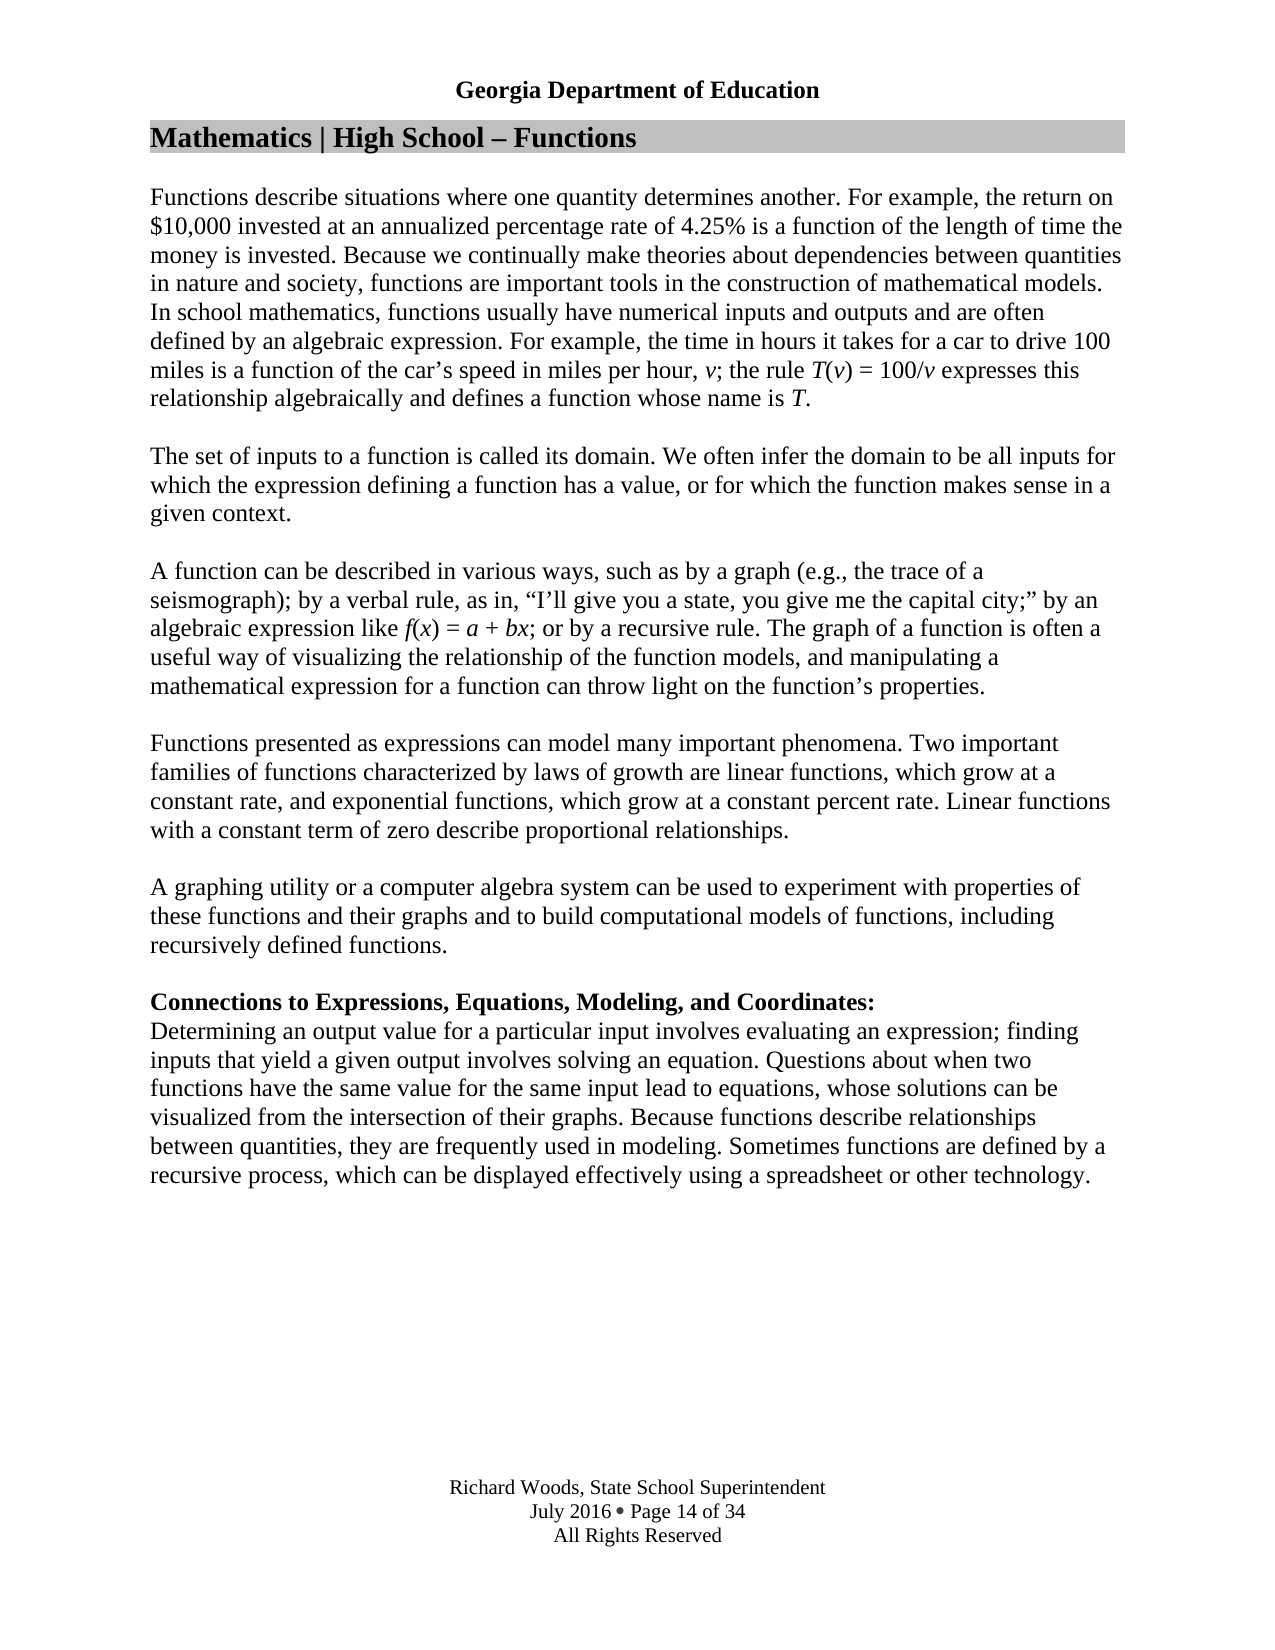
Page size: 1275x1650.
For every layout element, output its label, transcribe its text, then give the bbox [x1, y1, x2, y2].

text Functions presented as expressions can model many important phenomena. Two important families of functions characterized by laws of growth are linear functions, which grow at a constant rate, and exponential functions, which grow at a constant percent rate. Linear functions with a constant term of zero describe proportional relationships. [150, 728, 1125, 843]
text Determining an output value for a particular input involves evaluating an expression; finding inputs that yield a given output involves solving an equation. Questions about when two functions have the same value for the same input lead to equations, whose solutions can be visualized from the intersection of their graphs. Because functions describe relationships between quantities, they are frequently used in modeling. Sometimes functions are defined by a recursive process, which can be displayed effectively using a spreadsheet or other technology. [150, 1016, 1125, 1188]
text In school mathematics, functions usually have numerical inputs and outputs and are often defined by an algebraic expression. For example, the time in hours it takes for a car to drive 100 miles is a function of the car’s speed in miles per hour, v; the rule T(v) = 100/v expresses this relationship algebraically and defines a function whose name is T. [150, 297, 1125, 412]
text Connections to Expressions, Equations, Modeling, and Coordinates: [150, 987, 1125, 1016]
text A graphing utility or a computer algebra system can be used to experiment with properties of these functions and their graphs and to build computational models of functions, including recursively defined functions. [150, 872, 1125, 958]
text A function can be described in various ways, such as by a graph (e.g., the trace of a seismograph); by a verbal rule, as in, “I’ll give you a state, you give me the capital city;” by an algebraic expression like f(x) = a + bx; or by a recursive rule. The graph of a function is often a useful way of visualizing the relationship of the function models, and manipulating a mathematical expression for a function can throw light on the function’s properties. [150, 556, 1125, 700]
text Functions describe situations where one quantity determines another. For example, the return on $10,000 invested at an annualized percentage rate of 4.25% is a function of the length of time the money is invested. Because we continually make theories about dependencies between quantities in nature and society, functions are important tools in the construction of mathematical models. [150, 182, 1125, 297]
text Mathematics | High School – Functions [150, 120, 1125, 153]
text The set of inputs to a function is called its domain. We often infer the domain to be all inputs for which the expression defining a function has a value, or for which the function makes sense in a given context. [150, 441, 1125, 527]
